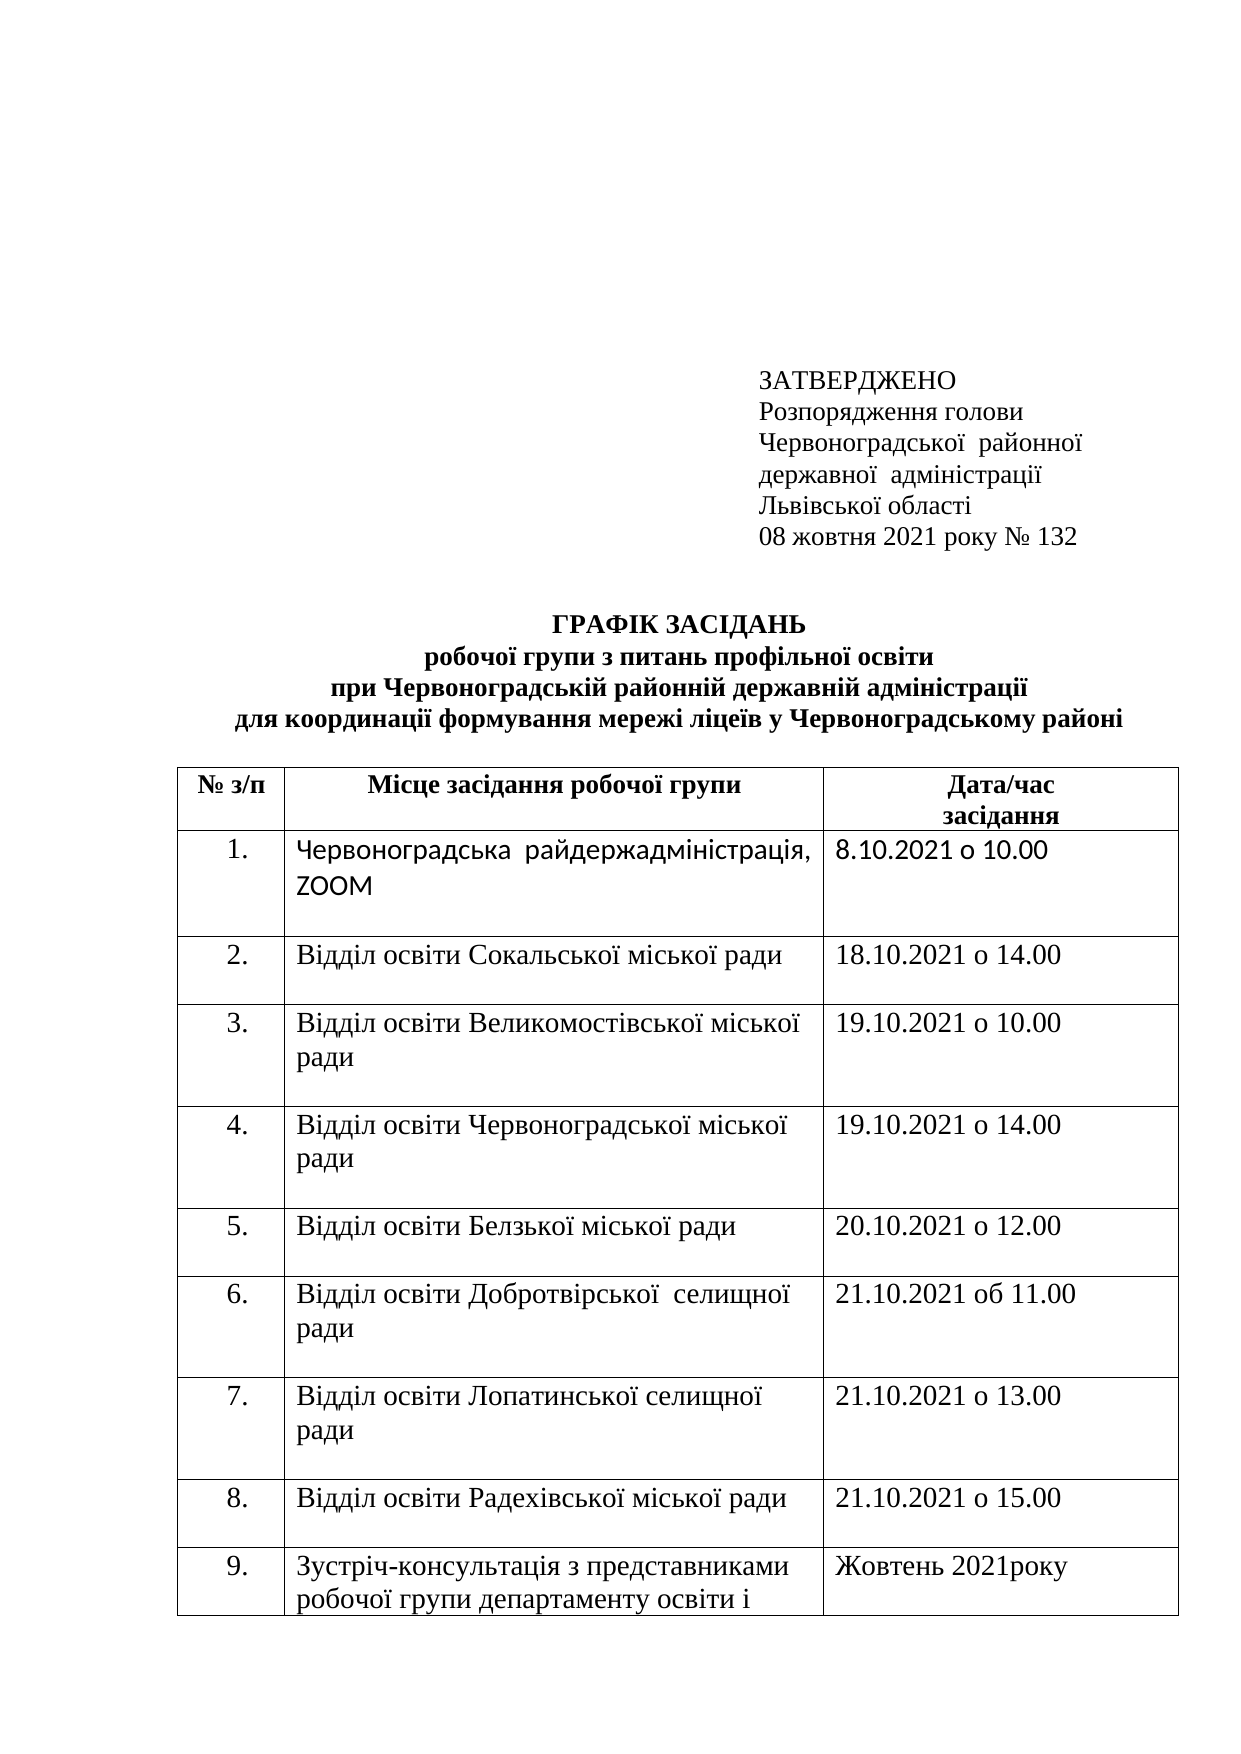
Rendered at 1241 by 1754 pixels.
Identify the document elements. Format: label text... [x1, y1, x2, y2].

table_cell [178, 1005, 284, 1106]
table_cell 19.10.2021 о 14.00 [824, 1107, 1178, 1207]
table_cell [178, 1378, 284, 1479]
table_cell 18.10.2021 о 14.00 [824, 937, 1178, 1004]
table_cell Червоноградська райдержадміністрація, ZOOM [285, 831, 823, 936]
table_cell Відділ освіти Радехівської міської ради [285, 1480, 823, 1547]
table_cell Відділ освіти Лопатинської селищної ради [285, 1378, 823, 1479]
text при Червоноградській районній державній адміністрації [177, 671, 1181, 702]
text Розпорядження голови Червоноградської районної державної адміністрації Львівської області [758, 395, 1166, 520]
table_cell [178, 1209, 284, 1276]
table_cell [178, 1277, 284, 1377]
table_cell [178, 1107, 284, 1207]
text ЗАТВЕРДЖЕНО [758, 364, 1166, 395]
text робочої групи з питань профільної освіти [177, 640, 1181, 671]
table_cell [178, 1548, 284, 1615]
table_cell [285, 1548, 823, 1615]
table_cell Відділ освіти Великомостівської міської ради [285, 1005, 823, 1106]
table_header № з/п [178, 768, 284, 830]
table_cell Відділ освіти Добротвірської селищної ради [285, 1277, 823, 1377]
table_cell Жовтень 2021року [824, 1548, 1178, 1615]
table_cell 8.10.2021 о 10.00 [824, 831, 1178, 936]
table_cell [178, 831, 284, 936]
table_cell Відділ освіти Червоноградської міської ради [285, 1107, 823, 1207]
table_cell 19.10.2021 о 10.00 [824, 1005, 1178, 1106]
table_cell 21.10.2021 об 11.00 [824, 1277, 1178, 1377]
text ГРАФІК ЗАСІДАНЬ [177, 609, 1181, 640]
table_header Місце засідання робочої групи [285, 768, 823, 830]
text для координації формування мережі ліцеїв у Червоноградському районі [177, 702, 1181, 733]
table_cell Відділ освіти Сокальської міської ради [285, 937, 823, 1004]
table_header Дата/час засідання [824, 768, 1178, 830]
table_cell 20.10.2021 о 12.00 [824, 1209, 1178, 1276]
table_cell Відділ освіти Белзької міської ради [285, 1209, 823, 1276]
table_cell 21.10.2021 о 13.00 [824, 1378, 1178, 1479]
text 08 жовтня 2021 року № 132 [758, 520, 1166, 551]
table_cell [178, 1480, 284, 1547]
table_cell [178, 937, 284, 1004]
table_cell 21.10.2021 о 15.00 [824, 1480, 1178, 1547]
